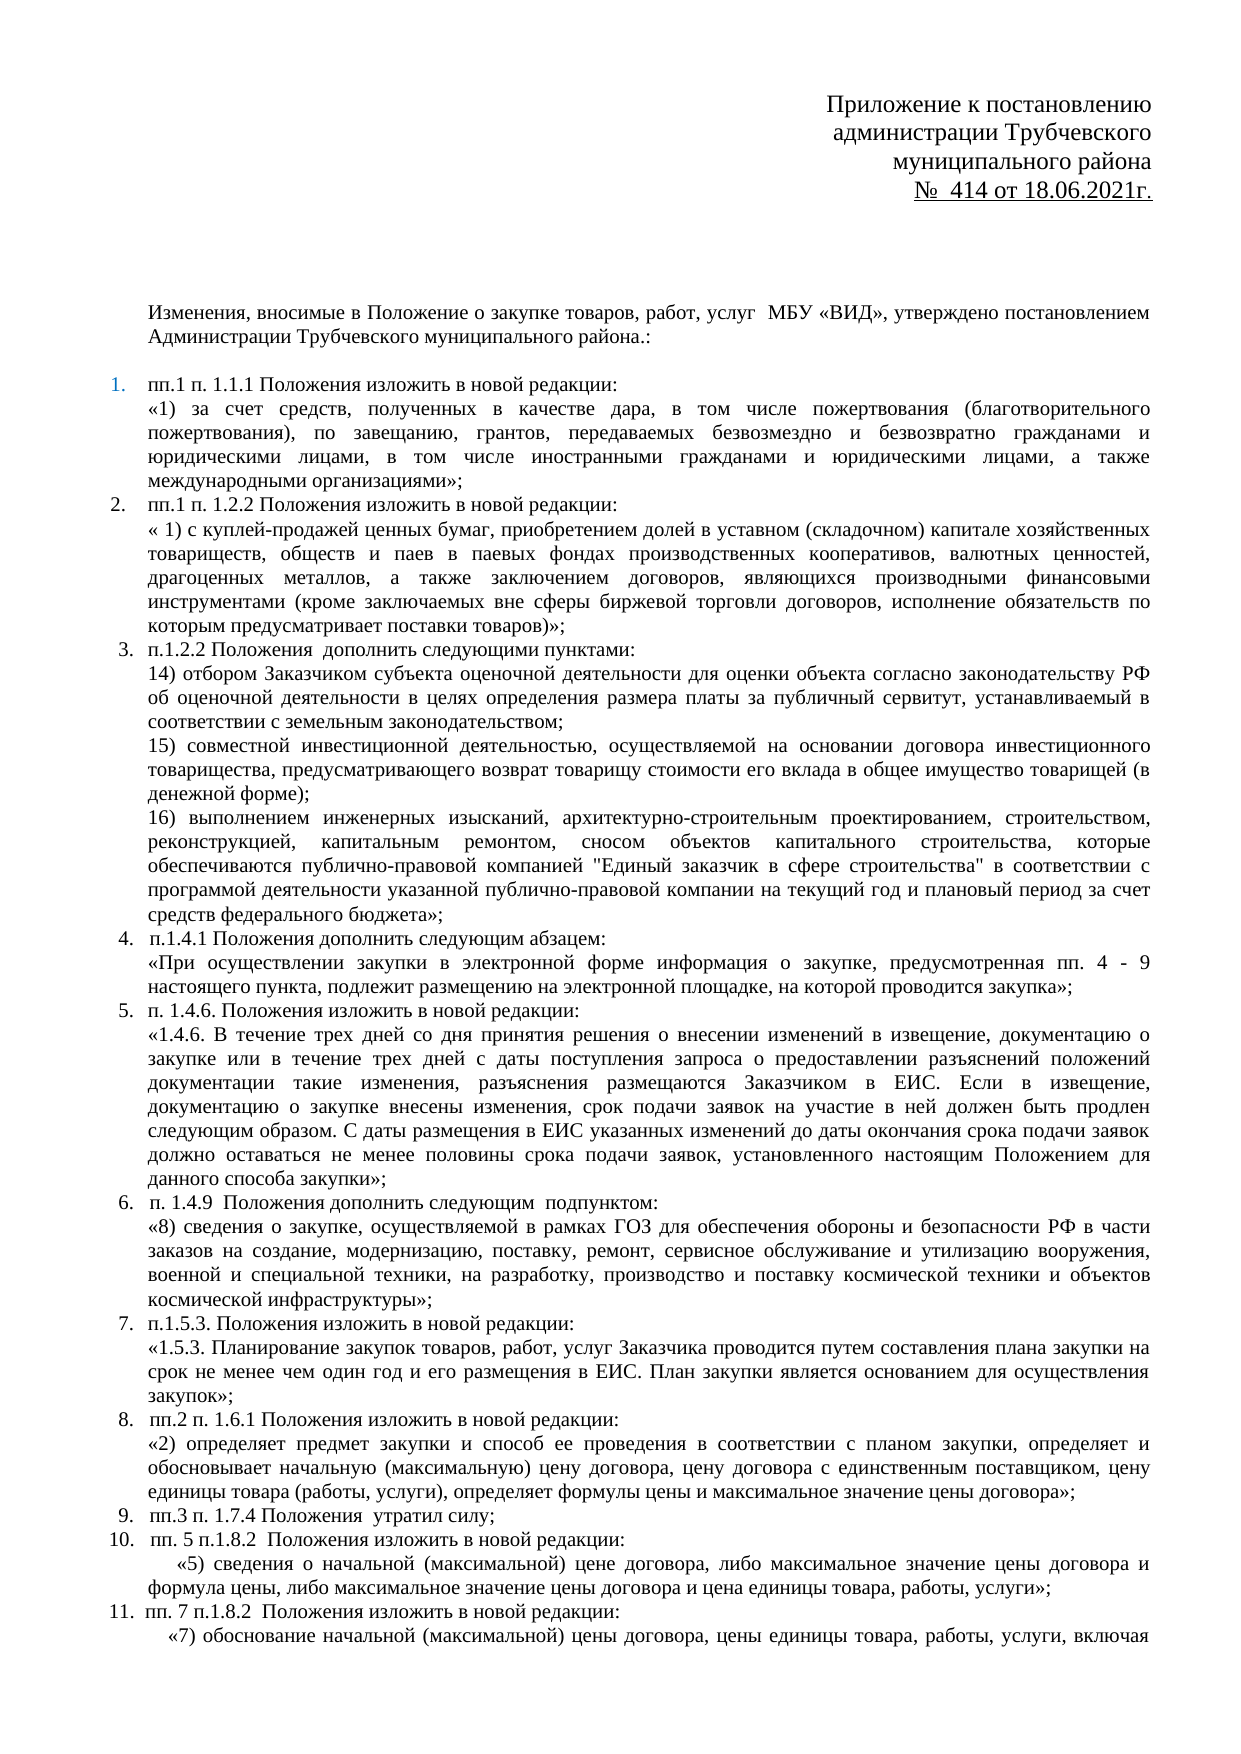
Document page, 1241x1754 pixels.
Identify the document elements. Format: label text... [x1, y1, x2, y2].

text «1.5.3. Планирование закупок товаров, работ, услуг Заказчика проводится путем составления плана закупки на срок не менее чем один год и его размещения в ЕИС. План закупки является основанием для осуществления закупок»; [148, 1334, 1152, 1407]
list п.1.5.3. Положения изложить в новой редакции: [118, 1311, 1152, 1334]
text Приложение к постановлению [148, 89, 1152, 117]
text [103, 1623, 1152, 1647]
text «1.4.6. В течение трех дней со дня принятия решения о внесении изменений в извещение, документацию о закупке или в течение трех дней с даты поступления запроса о предоставлении разъяснений положений документации такие изменения, разъяснения размещаются Заказчиком в ЕИС. Если в извещение, документацию о закупке внесены изменения, срок подачи заявок на участие в ней должен быть продлен следующим образом. С даты размещения в ЕИС указанных изменений до даты окончания срока подачи заявок должно оставаться не менее половины срока подачи заявок, установленного настоящим Положением для данного способа закупки»; [148, 1022, 1152, 1190]
list п. 1.4.6. Положения изложить в новой редакции: [118, 998, 1152, 1022]
text 16) выполнением инженерных изысканий, архитектурно-строительным проектированием, строительством, реконструкцией, капитальным ремонтом, сносом объектов капитального строительства, которые обеспечиваются публично-правовой компанией "Единый заказчик в сфере строительства" в соответствии с программой деятельности указанной публично-правовой компании на текущий год и плановый период за счет средств федерального бюджета»; [148, 805, 1152, 926]
text 14) отбором Заказчиком субъекта оценочной деятельности для оценки объекта согласно законодательству РФ об оценочной деятельности в целях определения размера платы за публичный сервитут, устанавливаемый в соответствии с земельным законодательством; [148, 661, 1152, 733]
text 15) совместной инвестиционной деятельностью, осуществляемой на основании договора инвестиционного товарищества, предусматривающего возврат товарищу стоимости его вклада в общее имущество товарищей (в денежной форме); [148, 733, 1152, 805]
text Изменения, вносимые в Положение о закупке товаров, работ, услуг МБУ «ВИД», утверждено постановлением Администрации Трубчевского муниципального района.: [148, 300, 1152, 348]
text 6. п. 1.4.9 Положения дополнить следующим подпунктом: [118, 1190, 1152, 1214]
list пп.1 п. 1.1.1 Положения изложить в новой редакции: [110, 372, 1152, 396]
text муниципального района [148, 146, 1152, 175]
text 10. пп. 5 п.1.8.2 Положения изложить в новой редакции: [103, 1527, 1152, 1551]
list пп.1 п. 1.2.2 Положения изложить в новой редакции: [110, 492, 1152, 516]
text « 1) с куплей-продажей ценных бумаг, приобретением долей в уставном (складочном) капитале хозяйственных товариществ, обществ и паев в паевых фондах производственных кооперативов, валютных ценностей, драгоценных металлов, а также заключением договоров, являющихся производными финансовыми инструментами (кроме заключаемых вне сферы биржевой торговли договоров, исполнение обязательств по которым предусматривает поставки товаров)»; [148, 516, 1152, 637]
text «8) сведения о закупке, осуществляемой в рамках ГОЗ для обеспечения обороны и безопасности РФ в части заказов на создание, модернизацию, поставку, ремонт, сервисное обслуживание и утилизацию вооружения, военной и специальной техники, на разработку, производство и поставку космической техники и объектов космической инфраструктуры»; [148, 1214, 1152, 1311]
text 11. пп. 7 п.1.8.2 Положения изложить в новой редакции: [103, 1599, 1152, 1623]
text администрации Трубчевского [148, 117, 1152, 146]
text 9. пп.3 п. 1.7.4 Положения утратил силу; [118, 1503, 1152, 1527]
text «При осуществлении закупки в электронной форме информация о закупке, предусмотренная пп. 4 - 9 настоящего пункта, подлежит размещению на электронной площадке, на которой проводится закупка»; [148, 949, 1152, 998]
text «2) определяет предмет закупки и способ ее проведения в соответствии с планом закупки, определяет и обосновывает начальную (максимальную) цену договора, цену договора с единственным поставщиком, цену единицы товара (работы, услуги), определяет формулы цены и максимальное значение цены договора»; [148, 1431, 1152, 1503]
list п.1.2.2 Положения дополнить следующими пунктами: [118, 637, 1152, 661]
text «1) за счет средств, полученных в качестве дара, в том числе пожертвования (благотворительного пожертвования), по завещанию, грантов, передаваемых безвозмездно и безвозвратно гражданами и юридическими лицами, в том числе иностранными гражданами и юридическими лицами, а также международными организациями»; [148, 396, 1152, 492]
text 8. пп.2 п. 1.6.1 Положения изложить в новой редакции: [118, 1407, 1152, 1431]
text 4. п.1.4.1 Положения дополнить следующим абзацем: [118, 926, 1152, 949]
text № 414 от 18.06.2021г. [148, 175, 1152, 204]
text «5) сведения о начальной (максимальной) цене договора, либо максимальное значение цены договора и формула цены, либо максимальное значение цены договора и цена единицы товара, работы, услуги»; [103, 1551, 1152, 1599]
